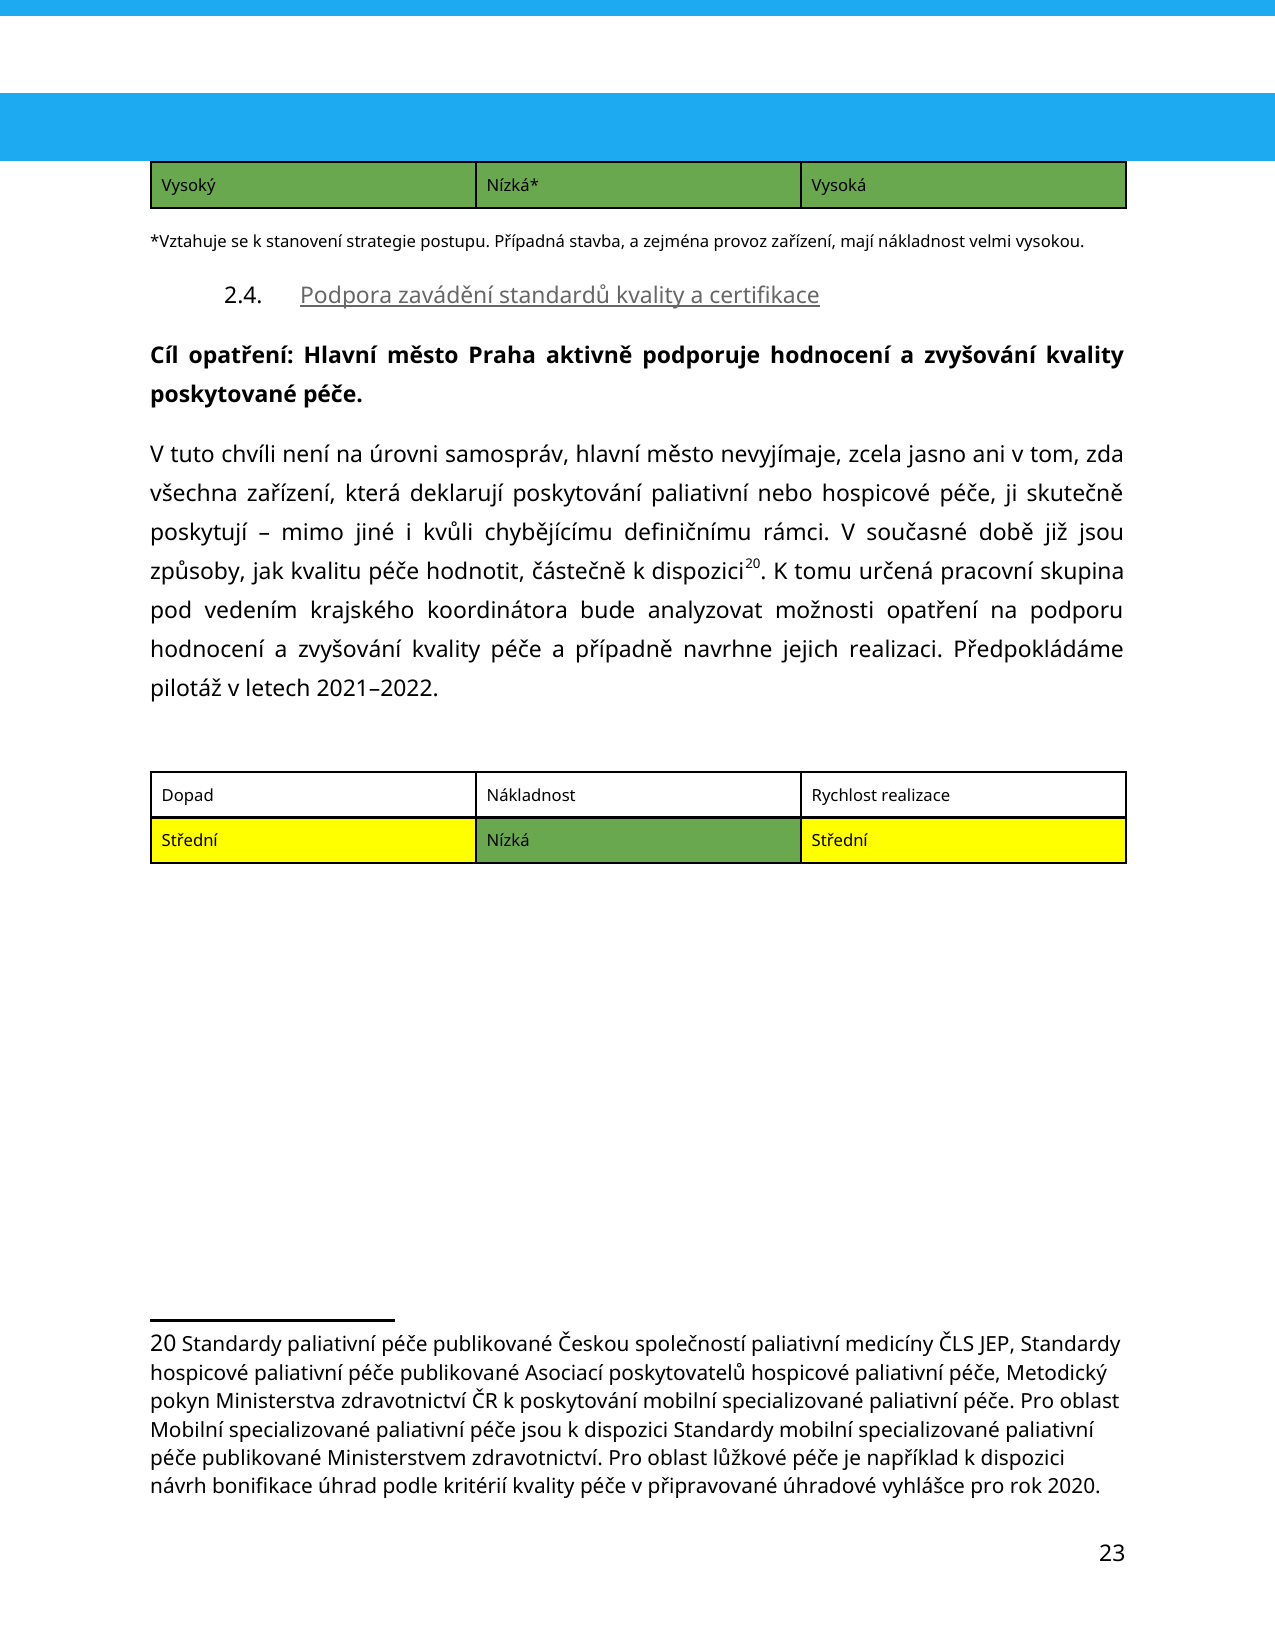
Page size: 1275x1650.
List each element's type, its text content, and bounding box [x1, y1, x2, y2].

picture [0, 0, 1275, 16]
picture [0, 93, 1275, 161]
table_header Dopad [152, 773, 475, 816]
list Podpora zavádění standardů kvality a certifikace [262, 279, 1125, 310]
table_header Nákladnost [477, 773, 800, 816]
table_cell Nízká [477, 819, 800, 862]
table_cell Vysoká [802, 163, 1125, 207]
table_cell Vysoký [152, 163, 475, 207]
text V tuto chvíli není na úrovni samospráv, hlavní město nevyjímaje, zcela jasno ani v tom, zda všechna zařízení, která deklarují poskytování paliativní nebo hospicové péče, ji skutečně poskytují – mimo jiné i kvůli chybějícímu definičnímu rámci. V současné době již jsou způsoby, jak kvalitu péče hodnotit, částečně k dispozici. K tomu určená pracovní skupina pod vedením krajského koordinátora bude analyzovat možnosti opatření na podporu hodnocení a zvyšování kvality péče a případně navrhne jejich realizaci. Předpokládáme pilotáž v letech 2021–2022. [150, 437, 1125, 703]
table_cell Nízká* [477, 163, 800, 207]
text Cíl opatření: Hlavní město Praha aktivně podporuje hodnocení a zvyšování kvality poskytované péče. [150, 338, 1125, 409]
table_cell Střední [152, 819, 475, 862]
table_cell Střední [802, 819, 1125, 862]
text *Vztahuje se k stanovení strategie postupu. Případná stavba, a zejména provoz zařízení, mají nákladnost velmi vysokou. [150, 229, 1125, 252]
table_header Rychlost realizace [802, 773, 1125, 816]
